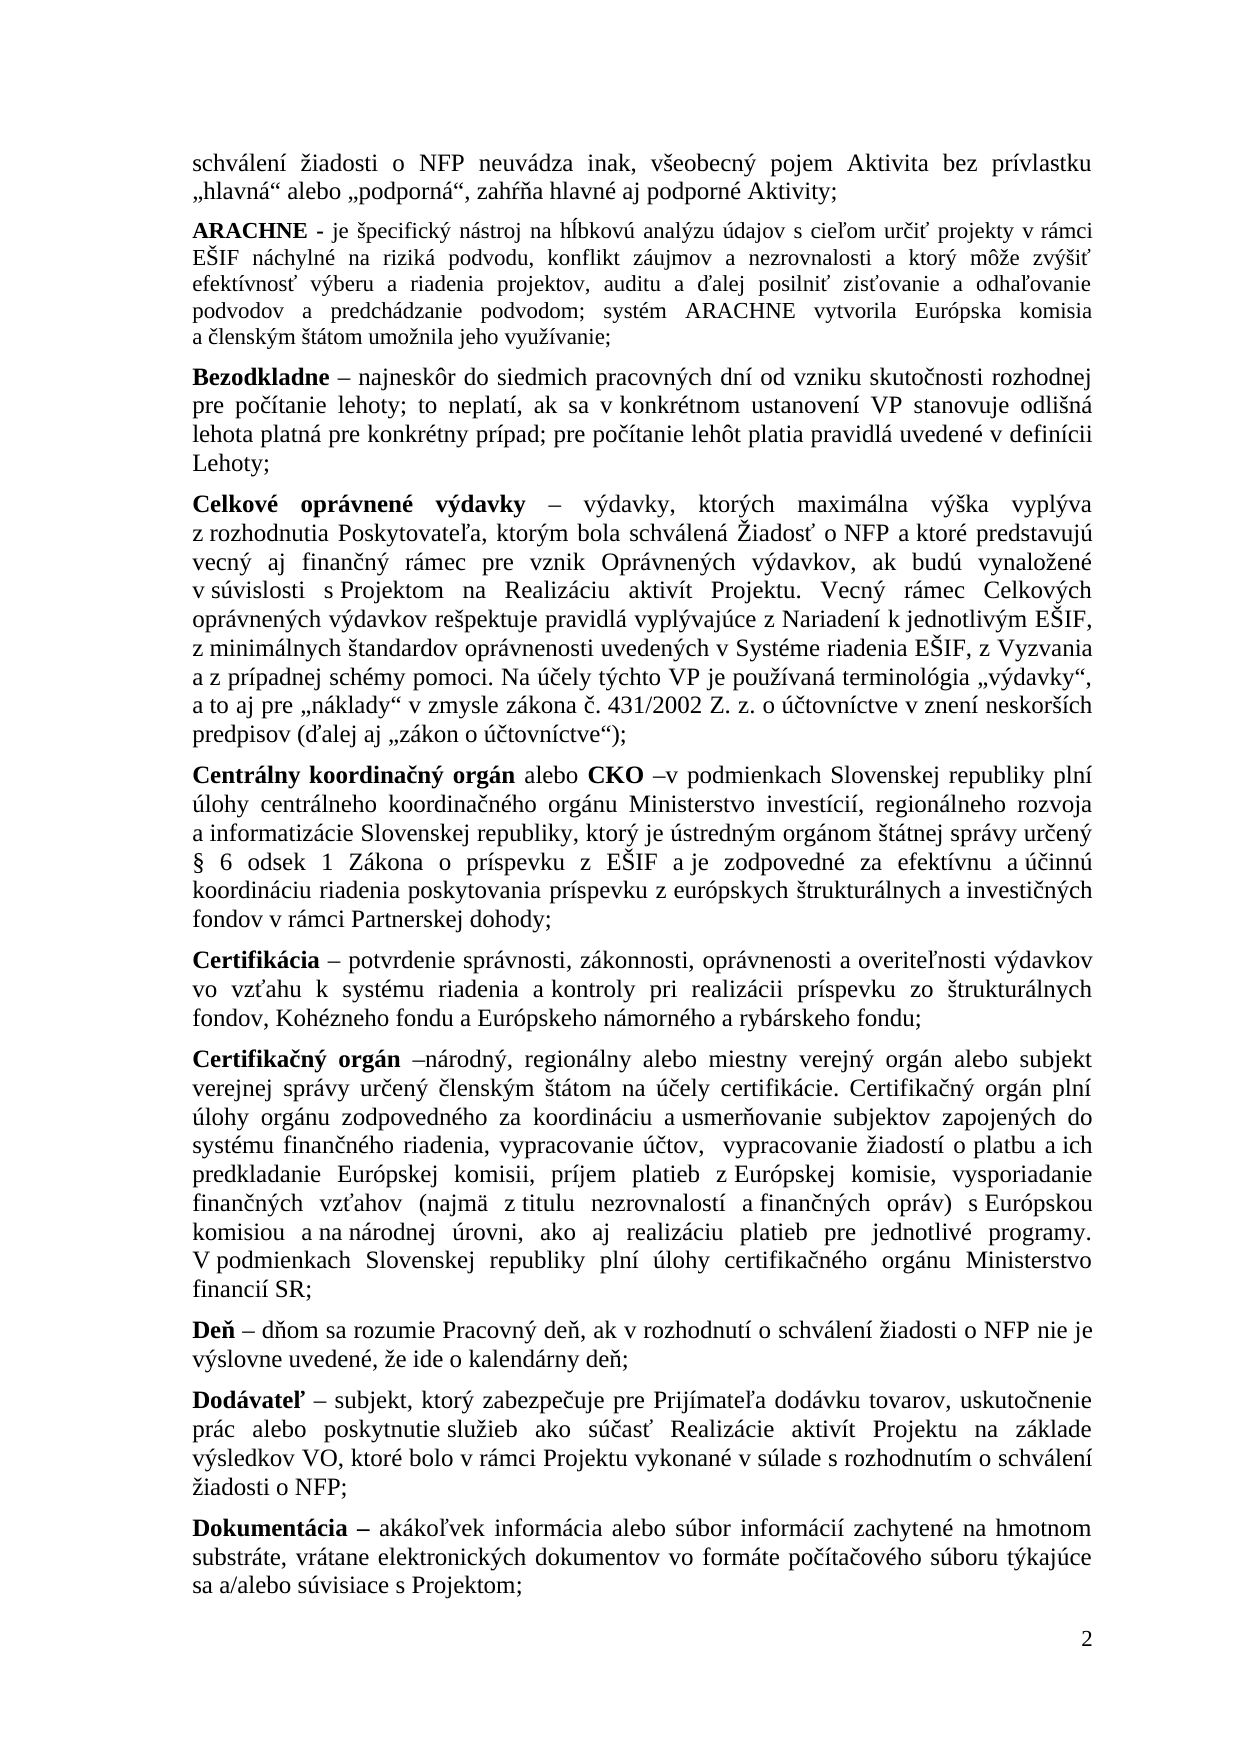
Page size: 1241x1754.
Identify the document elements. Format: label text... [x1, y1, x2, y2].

text Deň – dňom sa rozumie Pracovný deň, ak v rozhodnutí o schválení žiadosti o NFP nie je výslovne uvedené, že ide o kalendárny deň; [192, 1316, 1093, 1373]
text Bezodkladne – najneskôr do siedmich pracovných dní od vzniku skutočnosti rozhodnej pre počítanie lehoty; to neplatí, ak sa v konkrétnom ustanovení VP stanovuje odlišná lehota platná pre konkrétny prípad; pre počítanie lehôt platia pravidlá uvedené v definícii Lehoty; [192, 362, 1093, 477]
text Dokumentácia – akákoľvek informácia alebo súbor informácií zachytené na hmotnom substráte, vrátane elektronických dokumentov vo formáte počítačového súboru týkajúce sa a/alebo súvisiace s Projektom; [192, 1513, 1093, 1599]
text ARACHNE - je špecifický nástroj na hĺbkovú analýzu údajov s cieľom určiť projekty v rámci EŠIF náchylné na riziká podvodu, konflikt záujmov a nezrovnalosti a ktorý môže zvýšiť efektívnosť výberu a riadenia projektov, auditu a ďalej posilniť zisťovanie a odhaľovanie podvodov a predchádzanie podvodom; systém ARACHNE vytvorila Európska komisia a členským štátom umožnila jeho využívanie; [192, 218, 1093, 349]
text Certifikácia – potvrdenie správnosti, zákonnosti, oprávnenosti a overiteľnosti výdavkov vo vzťahu k systému riadenia a kontroly pri realizácii príspevku zo štrukturálnych fondov, Kohézneho fondu a Európskeho námorného a rybárskeho fondu; [192, 946, 1093, 1032]
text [192, 148, 1093, 205]
text Centrálny koordinačný orgán alebo CKO –v podmienkach Slovenskej republiky plní úlohy centrálneho koordinačného orgánu Ministerstvo investícií, regionálneho rozvoja a informatizácie Slovenskej republiky, ktorý je ústredným orgánom štátnej správy určený § 6 odsek 1 Zákona o príspevku z EŠIF a je zodpovedné za efektívnu a účinnú koordináciu riadenia poskytovania príspevku z európskych štrukturálnych a investičných fondov v rámci Partnerskej dohody; [192, 761, 1093, 933]
text Dodávateľ – subjekt, ktorý zabezpečuje pre Prijímateľa dodávku tovarov, uskutočnenie prác alebo poskytnutie služieb ako súčasť Realizácie aktivít Projektu na základe výsledkov VO, ktoré bolo v rámci Projektu vykonané v súlade s rozhodnutím o schválení žiadosti o NFP; [192, 1386, 1093, 1501]
text Celkové oprávnené výdavky – výdavky, ktorých maximálna výška vyplýva z rozhodnutia Poskytovateľa, ktorým bola schválená Žiadosť o NFP a ktoré predstavujú vecný aj finančný rámec pre vznik Oprávnených výdavkov, ak budú vynaložené v súvislosti s Projektom na Realizáciu aktivít Projektu. Vecný rámec Celkových oprávnených výdavkov rešpektuje pravidlá vyplývajúce z Nariadení k jednotlivým EŠIF, z minimálnych štandardov oprávnenosti uvedených v Systéme riadenia EŠIF, z Vyzvania a z prípadnej schémy pomoci. Na účely týchto VP je používaná terminológia „výdavky“, a to aj pre „náklady“ v zmysle zákona č. 431/2002 Z. z. o účtovníctve v znení neskorších predpisov (ďalej aj „zákon o účtovníctve“); [192, 489, 1093, 748]
text Certifikačný orgán –národný, regionálny alebo miestny verejný orgán alebo subjekt verejnej správy určený členským štátom na účely certifikácie. Certifikačný orgán plní úlohy orgánu zodpovedného za koordináciu a usmerňovanie subjektov zapojených do systému finančného riadenia, vypracovanie účtov, vypracovanie žiadostí o platbu a ich predkladanie Európskej komisii, príjem platieb z Európskej komisie, vysporiadanie finančných vzťahov (najmä z titulu nezrovnalostí a finančných opráv) s Európskou komisiou a na národnej úrovni, ako aj realizáciu platieb pre jednotlivé programy. V podmienkach Slovenskej republiky plní úlohy certifikačného orgánu Ministerstvo financií SR; [192, 1044, 1093, 1303]
